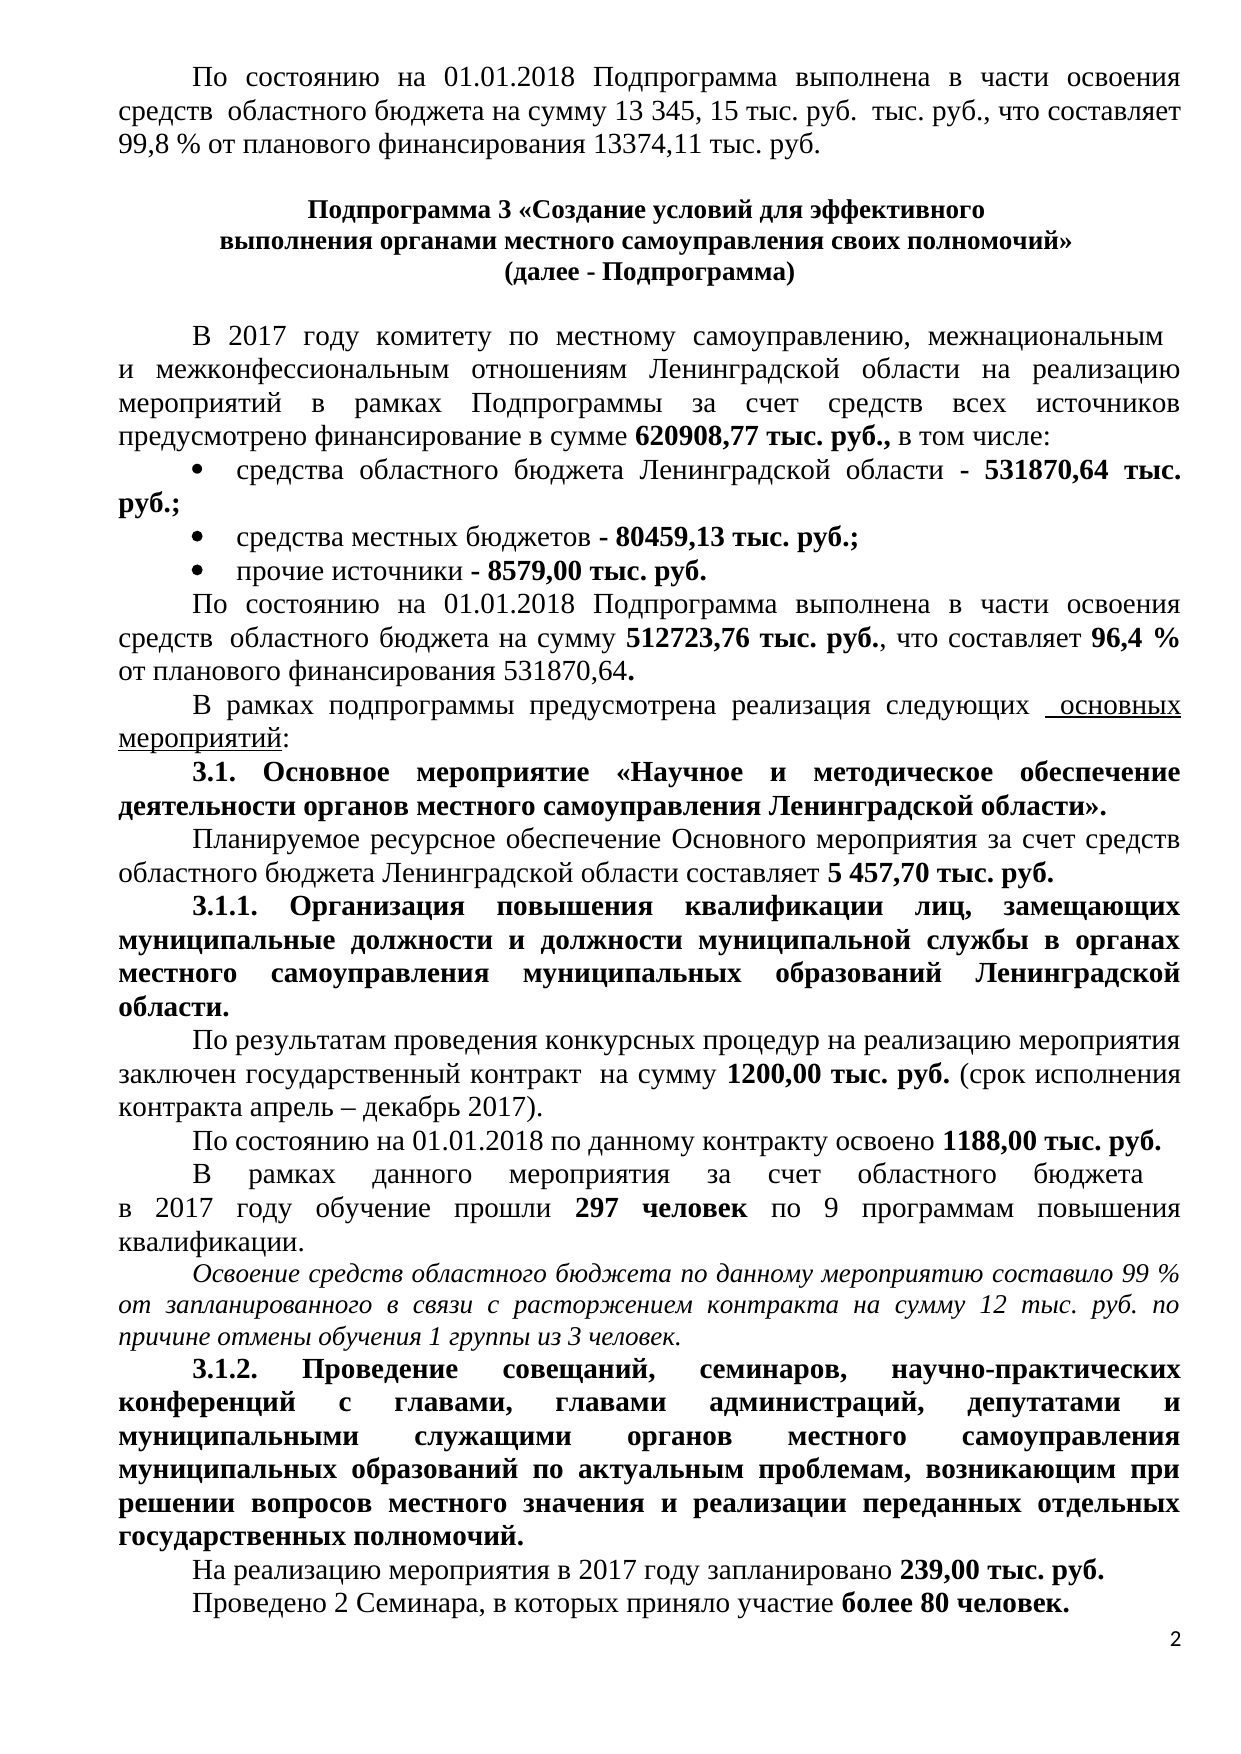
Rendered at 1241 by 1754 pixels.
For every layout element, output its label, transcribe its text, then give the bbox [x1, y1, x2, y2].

text В рамках подпрограммы предусмотрена реализация следующих основных мероприятий: [118, 687, 1181, 754]
text На реализацию мероприятия в 2017 году запланировано 239,00 тыс. руб. [118, 1552, 1181, 1586]
text Проведено 2 Семинара, в которых приняло участие более 80 человек. [118, 1586, 1181, 1619]
text По состоянию на 01.01.2018 Подпрограмма выполнена в части освоения средств областного бюджета на сумму 512723,76 тыс. руб., что составляет 96,4 % от планового финансирования 531870,64. [118, 586, 1181, 687]
text 3.1.1. Организация повышения квалификации лиц, замещающих муниципальные должности и должности муниципальной службы в органах местного самоуправления муниципальных образований Ленинградской области. [118, 888, 1181, 1022]
text Планируемое ресурсное обеспечение Основного мероприятия за счет средств областного бюджета Ленинградской области составляет 5 457,70 тыс. руб. [118, 821, 1181, 888]
text В рамках данного мероприятия за счет областного бюджета в 2017 году обучение прошли 297 человек по 9 программам повышения квалификации. [118, 1157, 1181, 1257]
text В 2017 году комитету по местному самоуправлению, межнациональным и межконфессиональным отношениям Ленинградской области на реализацию мероприятий в рамках Подпрограммы за счет средств всех источников предусмотрено финансирование в сумме 620908,77 тыс. руб., в том числе: [118, 318, 1181, 452]
text По состоянию на 01.01.2018 Подпрограмма выполнена в части освоения средств областного бюджета на сумму 13 345, 15 тыс. руб. тыс. руб., что составляет 99,8 % от планового финансирования 13374,11 тыс. руб. [118, 59, 1181, 160]
text По состоянию на 01.01.2018 по данному контракту освоено 1188,00 тыс. руб. [118, 1123, 1181, 1157]
text 3.1.2. Проведение совещаний, семинаров, научно-практических конференций с главами, главами администраций, депутатами и муниципальными служащими органов местного самоуправления муниципальных образований по актуальным проблемам, возникающим при решении вопросов местного значения и реализации переданных отдельных государственных полномочий. [118, 1351, 1181, 1552]
text Подпрограмма 3 «Создание условий для эффективного выполнения органами местного самоуправления своих полномочий» (далее - Подпрограмма) [118, 193, 1181, 287]
list средства местных бюджетов - 80459,13 тыс. руб.; [118, 519, 1181, 553]
list средства областного бюджета Ленинградской области - 531870,64 тыс. руб.; [118, 452, 1181, 519]
text Освоение средств областного бюджета по данному мероприятию составило 99 % от запланированного в связи с расторжением контракта на сумму 12 тыс. руб. по причине отмены обучения 1 группы из 3 человек. [118, 1257, 1181, 1351]
list прочие источники - 8579,00 тыс. руб. [118, 553, 1181, 586]
text 3.1. Основное мероприятие «Научное и методическое обеспечение деятельности органов местного самоуправления Ленинградской области». [118, 754, 1181, 821]
text По результатам проведения конкурсных процедур на реализацию мероприятия заключен государственный контракт на сумму 1200,00 тыс. руб. (срок исполнения контракта апрель – декабрь 2017). [118, 1022, 1181, 1123]
